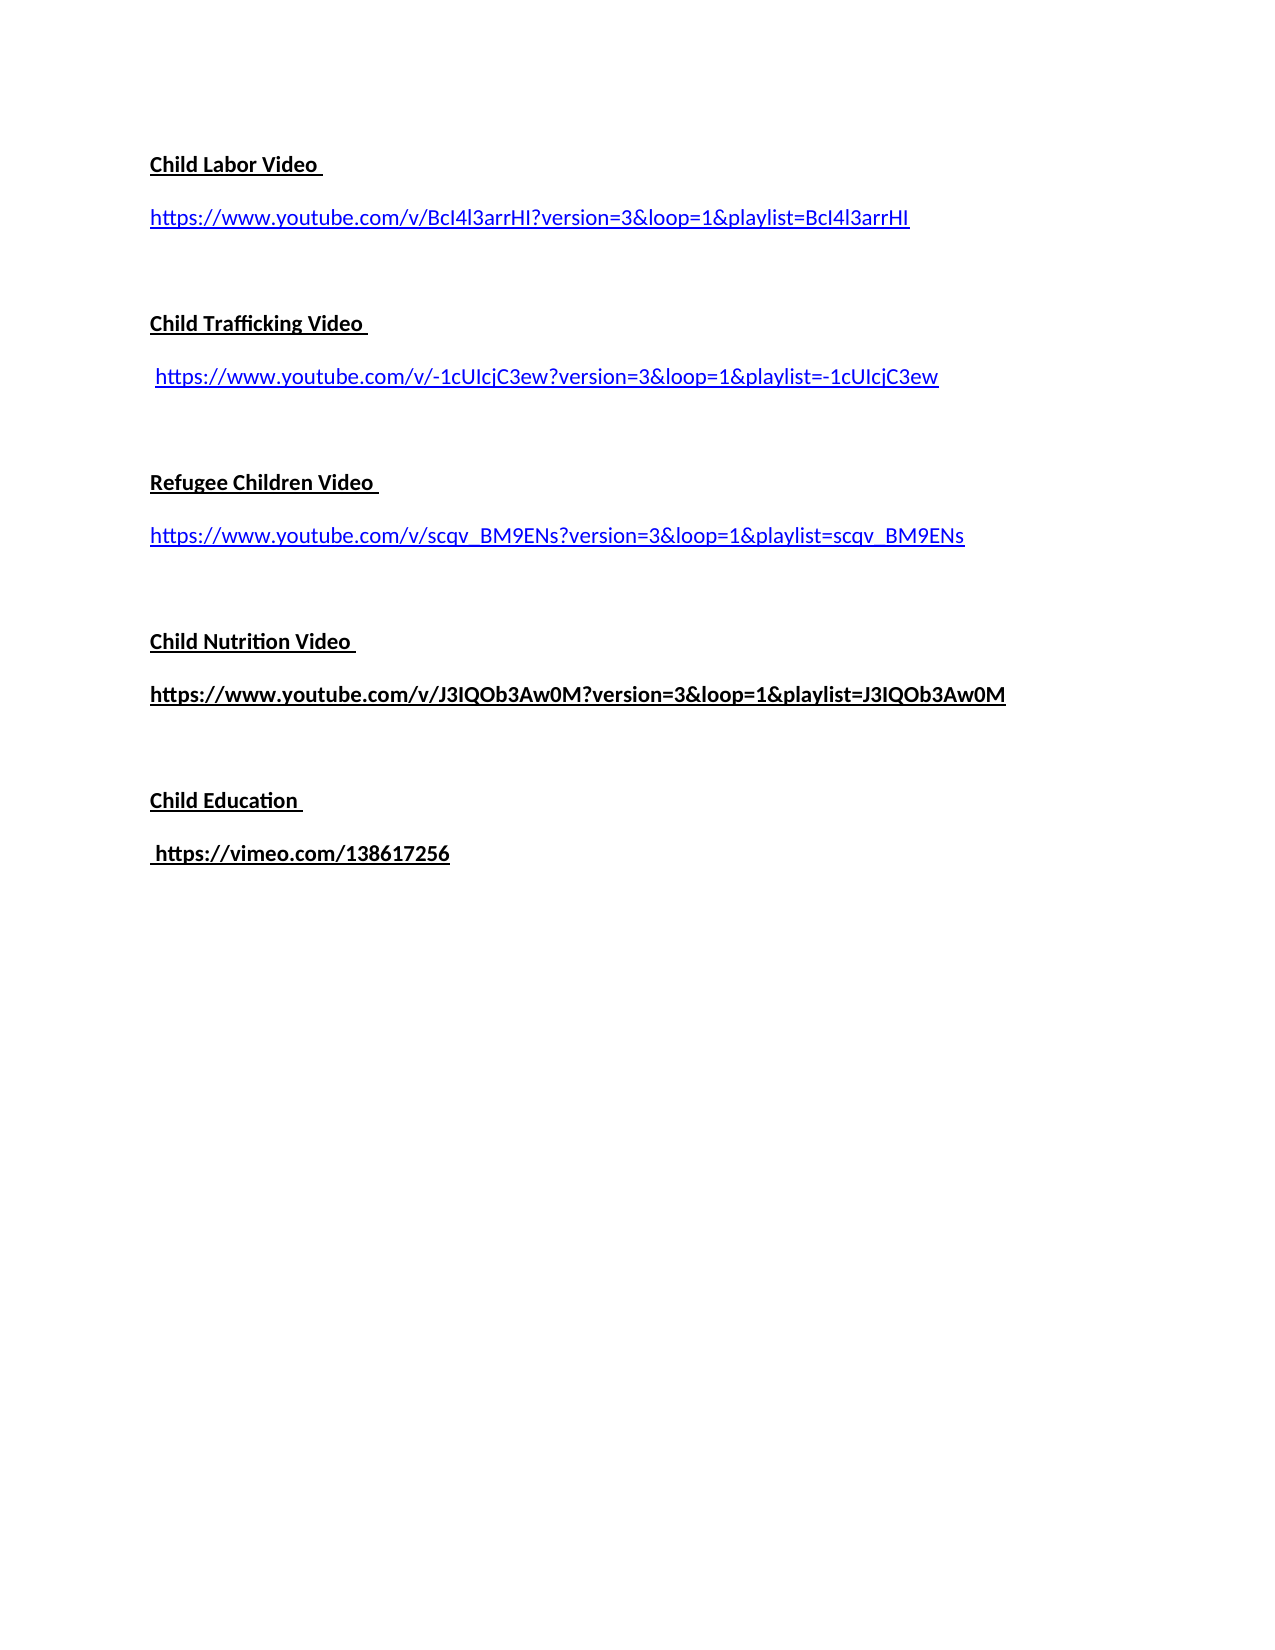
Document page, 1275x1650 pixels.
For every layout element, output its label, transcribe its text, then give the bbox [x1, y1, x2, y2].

text Child Education [150, 786, 1125, 814]
text Child Labor Video [150, 150, 1125, 178]
text https://www.youtube.com/v/J3IQOb3Aw0M?version=3&loop=1&playlist=J3IQOb3Aw0M [150, 680, 1125, 708]
text Child Nutrition Video [150, 627, 1125, 655]
text https://www.youtube.com/v/scqv_BM9ENs?version=3&loop=1&playlist=scqv_BM9ENs [150, 521, 1125, 549]
text https://www.youtube.com/v/-1cUIcjC3ew?version=3&loop=1&playlist=-1cUIcjC3ew [150, 362, 1125, 390]
text Child Trafficking Video [150, 309, 1125, 337]
text https://www.youtube.com/v/BcI4l3arrHI?version=3&loop=1&playlist=BcI4l3arrHI [150, 203, 1125, 231]
text Refugee Children Video [150, 468, 1125, 496]
text https://vimeo.com/138617256 [150, 839, 1125, 867]
